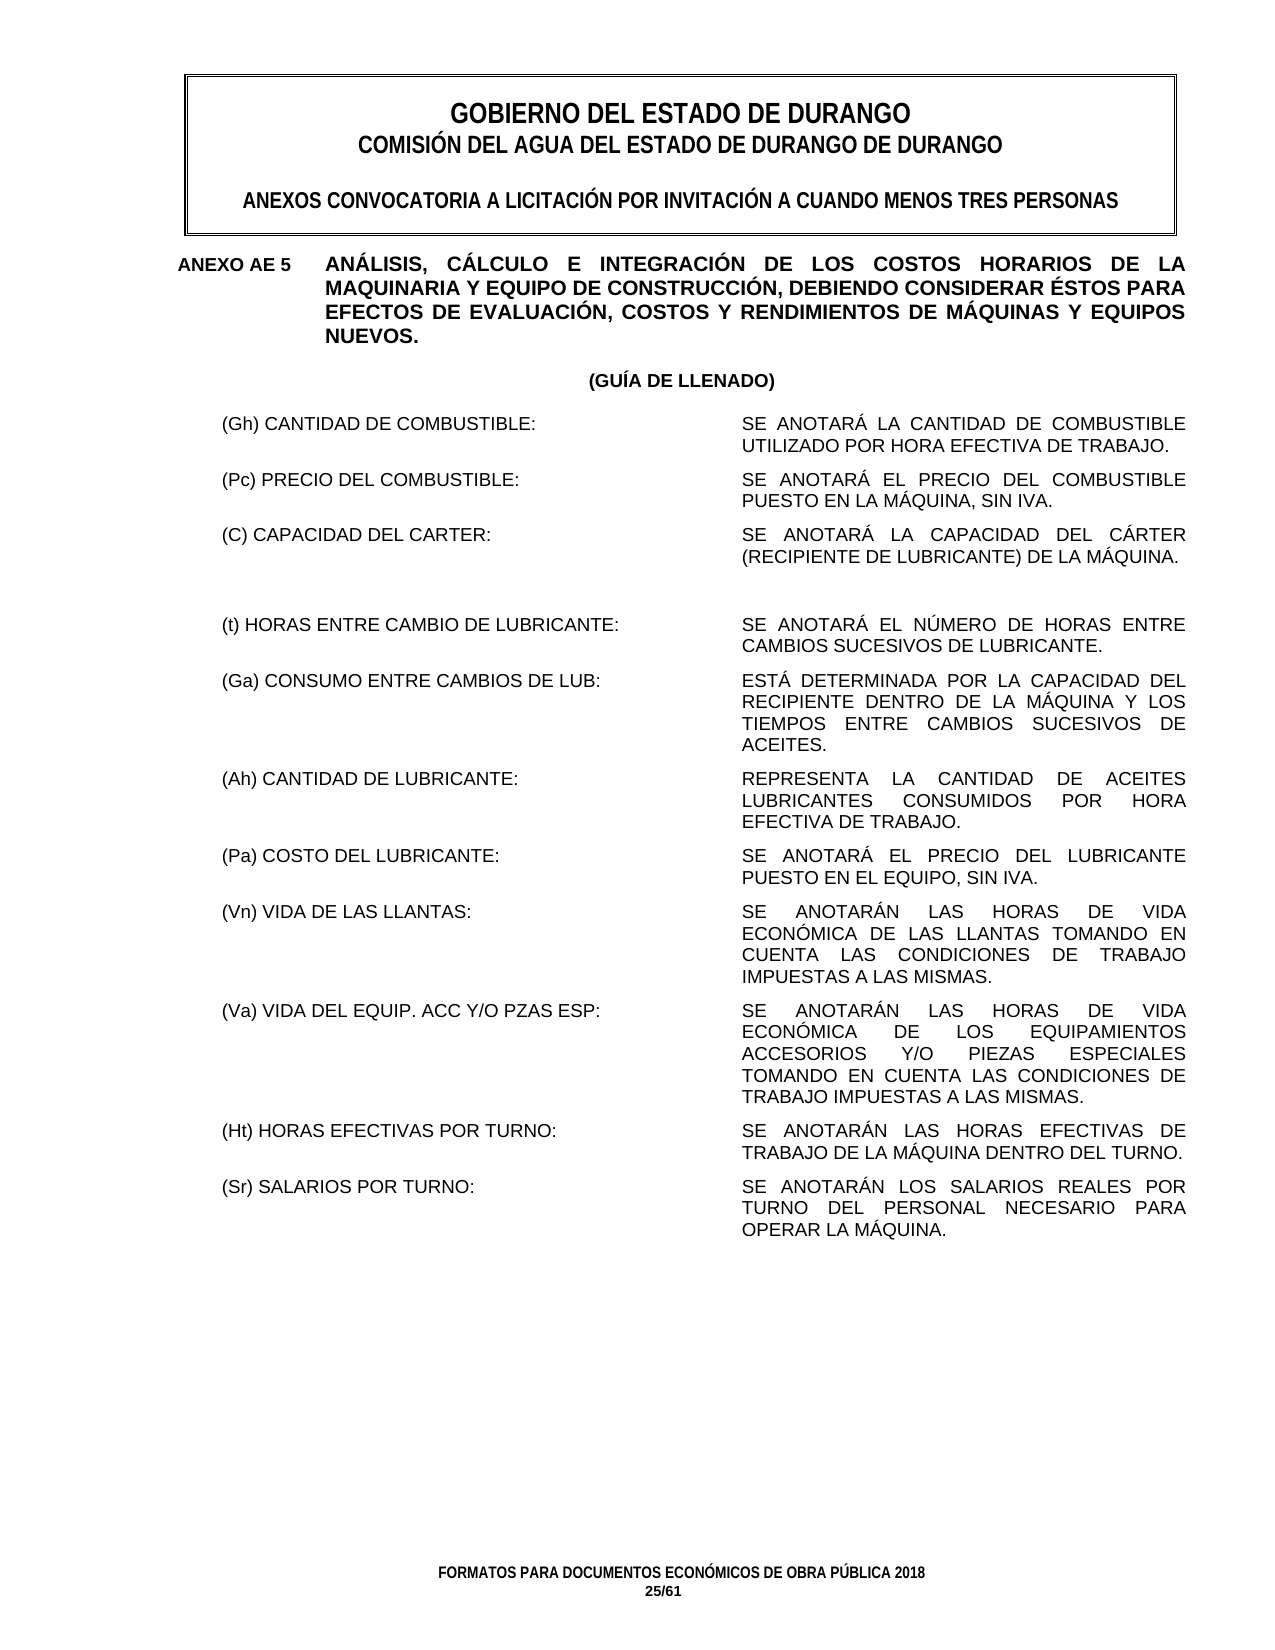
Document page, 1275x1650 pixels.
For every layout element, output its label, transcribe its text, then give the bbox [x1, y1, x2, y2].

text (Pa) COSTO DEL LUBRICANTE: SE ANOTARÁ EL PRECIO DEL LUBRICANTE PUESTO EN EL EQUIPO, SIN IVA. [222, 845, 1186, 888]
text (Vn) VIDA DE LAS LLANTAS: SE ANOTARÁN LAS HORAS DE VIDA ECONÓMICA DE LAS LLANTAS TOMANDO EN CUENTA LAS CONDICIONES DE TRABAJO IMPUESTAS A LAS MISMAS. [222, 901, 1186, 987]
text (Ah) CANTIDAD DE LUBRICANTE: REPRESENTA LA CANTIDAD DE ACEITES LUBRICANTES CONSUMIDOS POR HORA EFECTIVA DE TRABAJO. [222, 768, 1186, 833]
text (Ga) CONSUMO ENTRE CAMBIOS DE LUB: ESTÁ DETERMINADA POR LA CAPACIDAD DEL RECIPIENTE DENTRO DE LA MÁQUINA Y LOS TIEMPOS ENTRE CAMBIOS SUCESIVOS DE ACEITES. [222, 669, 1186, 756]
text (Sr) SALARIOS POR TURNO: SE ANOTARÁN LOS SALARIOS REALES POR TURNO DEL PERSONAL NECESARIO PARA OPERAR LA MÁQUINA. [222, 1176, 1186, 1240]
text (Ht) HORAS EFECTIVAS POR TURNO: SE ANOTARÁN LAS HORAS EFECTIVAS DE TRABAJO DE LA MÁQUINA DENTRO DEL TURNO. [222, 1120, 1186, 1163]
text (Va) VIDA DEL EQUIP. ACC Y/O PZAS ESP: SE ANOTARÁN LAS HORAS DE VIDA ECONÓMICA DE LOS EQUIPAMIENTOS ACCESORIOS Y/O PIEZAS ESPECIALES TOMANDO EN CUENTA LAS CONDICIONES DE TRABAJO IMPUESTAS A LAS MISMAS. [222, 1000, 1186, 1107]
text (Pc) PRECIO DEL COMBUSTIBLE: SE ANOTARÁ EL PRECIO DEL COMBUSTIBLE PUESTO EN LA MÁQUINA, SIN IVA. [222, 468, 1186, 512]
text (Gh) CANTIDAD DE COMBUSTIBLE: SE ANOTARÁ LA CANTIDAD DE COMBUSTIBLE UTILIZADO POR HORA EFECTIVA DE TRABAJO. [222, 413, 1186, 456]
text (t) HORAS ENTRE CAMBIO DE LUBRICANTE: SE ANOTARÁ EL NÚMERO DE HORAS ENTRE CAMBIOS SUCESIVOS DE LUBRICANTE. [222, 614, 1186, 657]
text (C) CAPACIDAD DEL CARTER: SE ANOTARÁ LA CAPACIDAD DEL CÁRTER (RECIPIENTE DE LUBRICANTE) DE LA MÁQUINA. [222, 524, 1186, 567]
